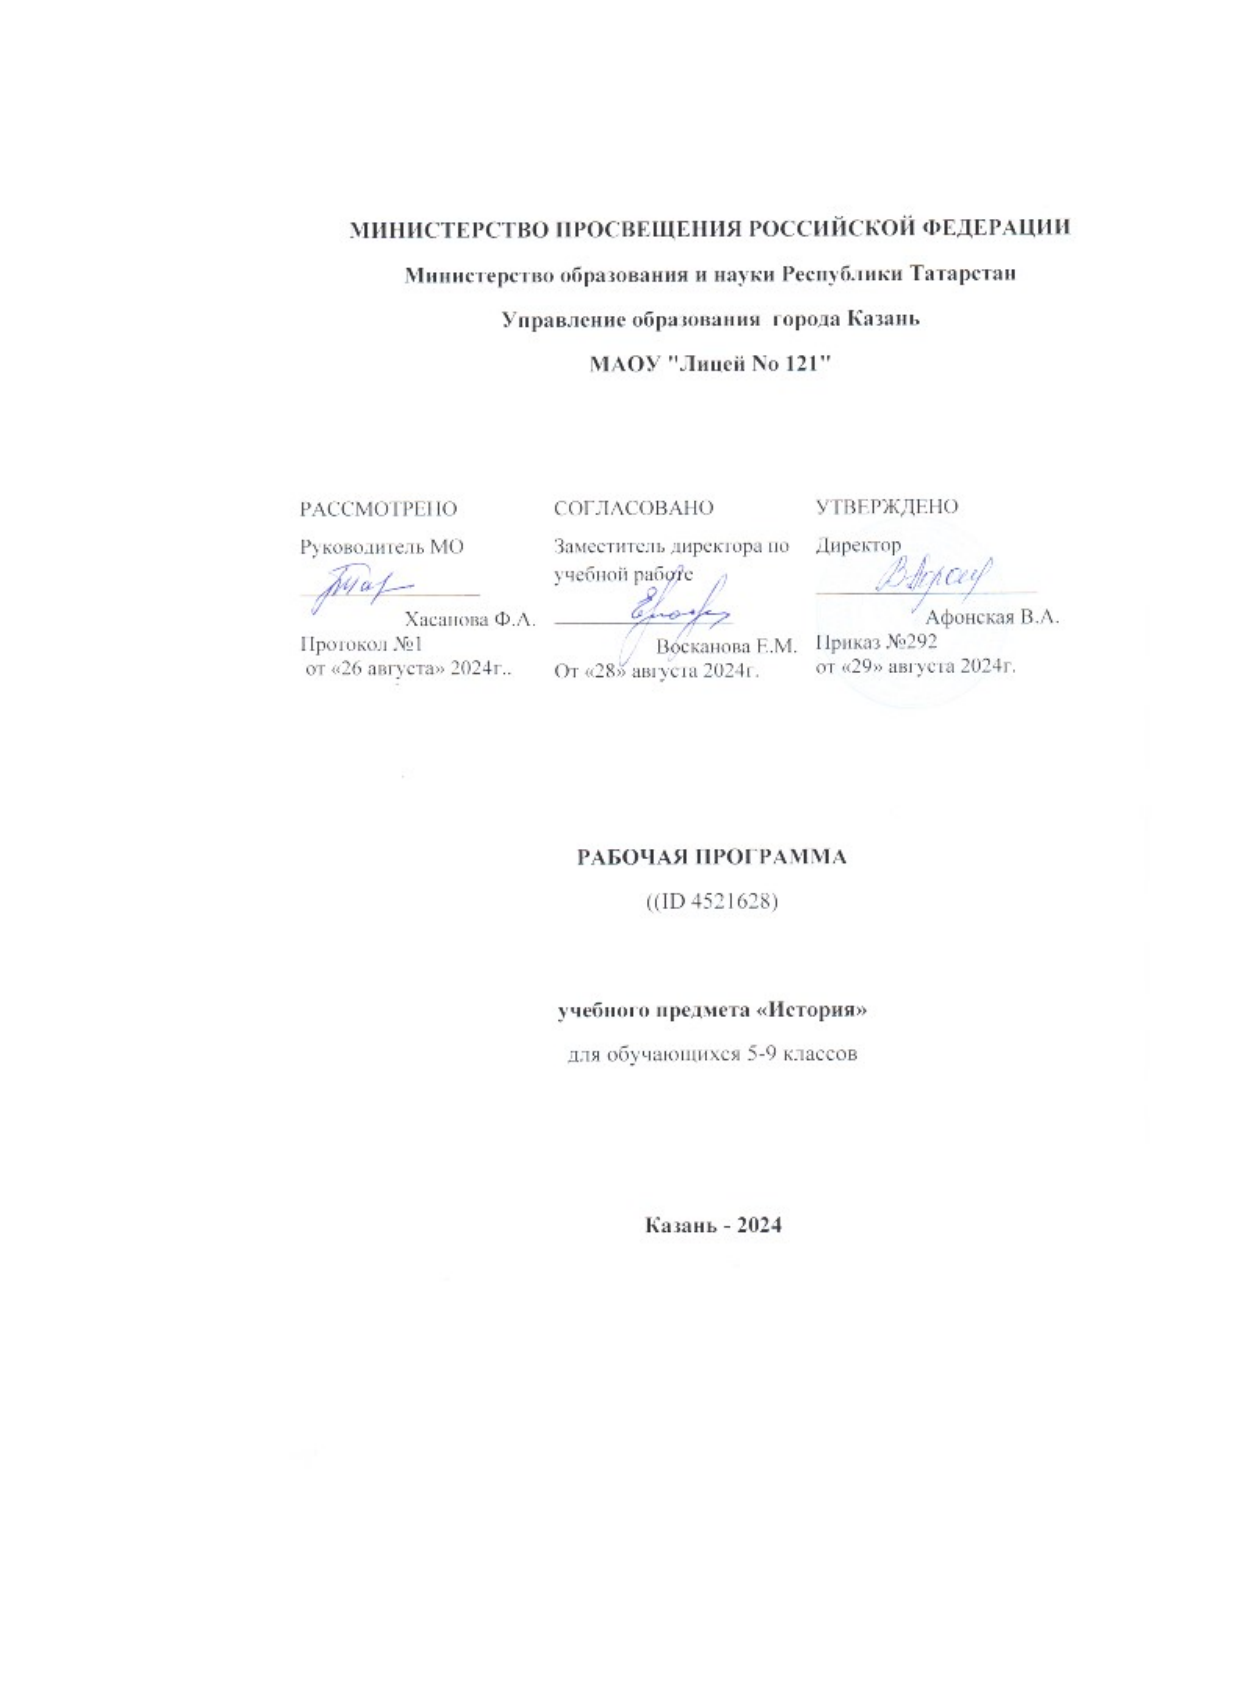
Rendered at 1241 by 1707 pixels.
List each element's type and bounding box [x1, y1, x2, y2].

picture [177, 118, 1173, 1489]
